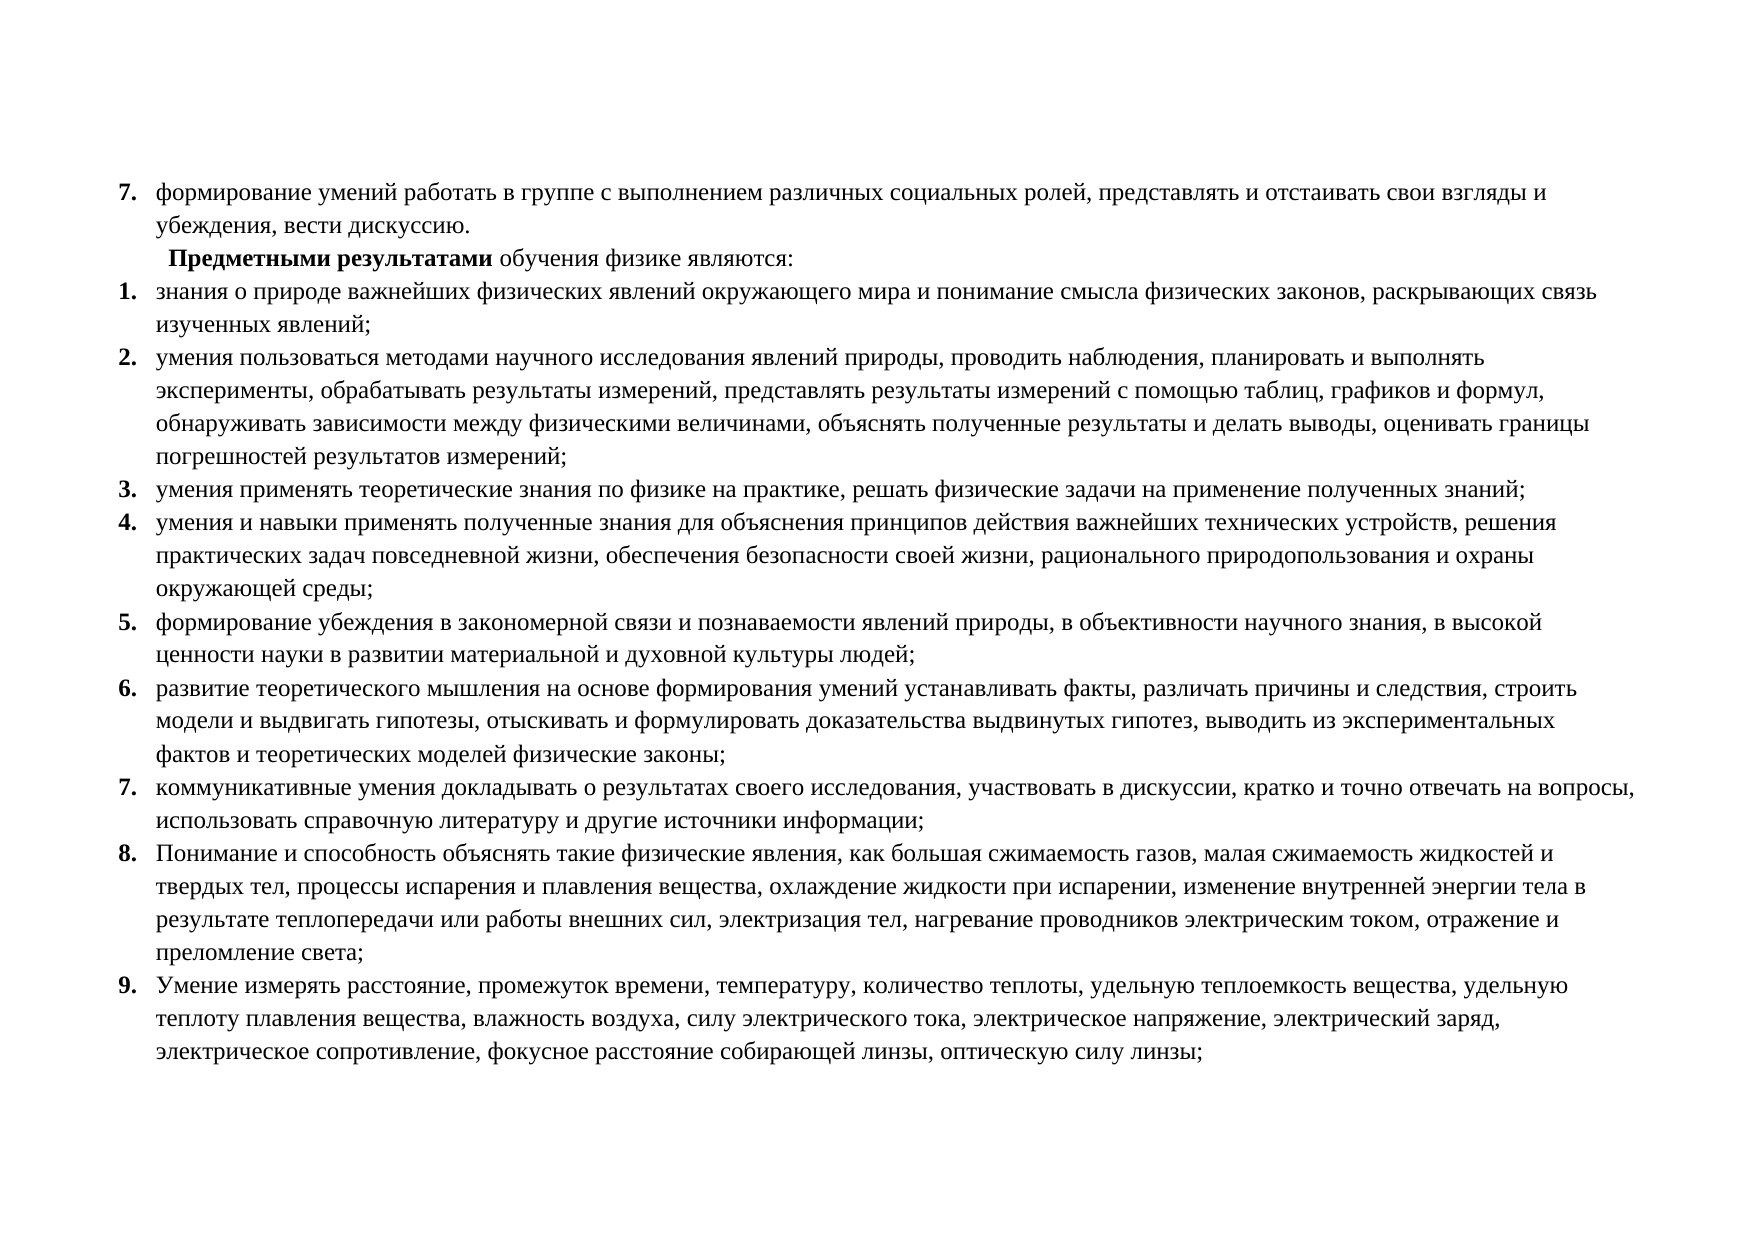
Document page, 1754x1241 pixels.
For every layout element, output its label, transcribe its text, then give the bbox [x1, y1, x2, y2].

list Понимание и способность объяснять такие физические явления, как большая сжимаемость газов, малая сжимаемость жидкостей и твердых тел, процессы испарения и плавления вещества, охлаждение жидкости при испарении, изменение внутренней энергии тела в результате теплопередачи или работы внешних сил, электризация тел, нагревание проводников электрическим током, отражение и преломление света; [118, 838, 1636, 966]
list знания о природе важнейших физических явлений окружающего мира и понимание смысла физических законов, раскрывающих связь изученных явлений; [118, 276, 1636, 338]
list развитие теоретического мышления на основе формирования умений устанавливать факты, различать причины и следствия, строить модели и выдвигать гипотезы, отыскивать и формулировать доказательства выдвинутых гипотез, выводить из экспериментальных фактов и теоретических моделей физические законы; [118, 673, 1636, 767]
list Умение измерять расстояние, промежуток времени, температуру, количество теплоты, удельную теплоемкость вещества, удельную теплоту плавления вещества, влажность воздуха, силу электрического тока, электрическое напряжение, электрический заряд, электрическое сопротивление, фокусное расстояние собирающей линзы, оптическую силу линзы; [118, 970, 1636, 1064]
list умения пользоваться методами научного исследования явлений природы, проводить наблюдения, планировать и выполнять эксперименты, обрабатывать результаты измерений, представлять результаты измерений с помощью таблиц, графиков и формул, обнаруживать зависимости между физическими величинами, объяснять полученные результаты и делать выводы, оценивать границы погрешностей результатов измерений; [118, 342, 1636, 470]
list умения применять теоретические знания по физике на практике, решать физические задачи на применение полученных знаний; [118, 474, 1636, 503]
list коммуникативные умения докладывать о результатах своего исследования, участвовать в дискуссии, кратко и точно отвечать на вопросы, использовать справочную литературу и другие источники информации; [118, 772, 1636, 833]
list умения и навыки применять полученные знания для объяснения принципов действия важнейших технических устройств, решения практических задач повседневной жизни, обеспечения безопасности своей жизни, рационального природопользования и охраны окружающей среды; [118, 507, 1636, 602]
list формирование убеждения в закономерной связи и познаваемости явлений природы, в объективности научного знания, в высокой ценности науки в развитии материальной и духовной культуры людей; [118, 607, 1636, 668]
list формирование умений работать в группе с выполнением различных социальных ролей, представлять и отстаивать свои взгляды и убеждения, вести дискуссию. [118, 177, 1636, 239]
text Предметными результатами обучения физике являются: [118, 243, 1636, 272]
